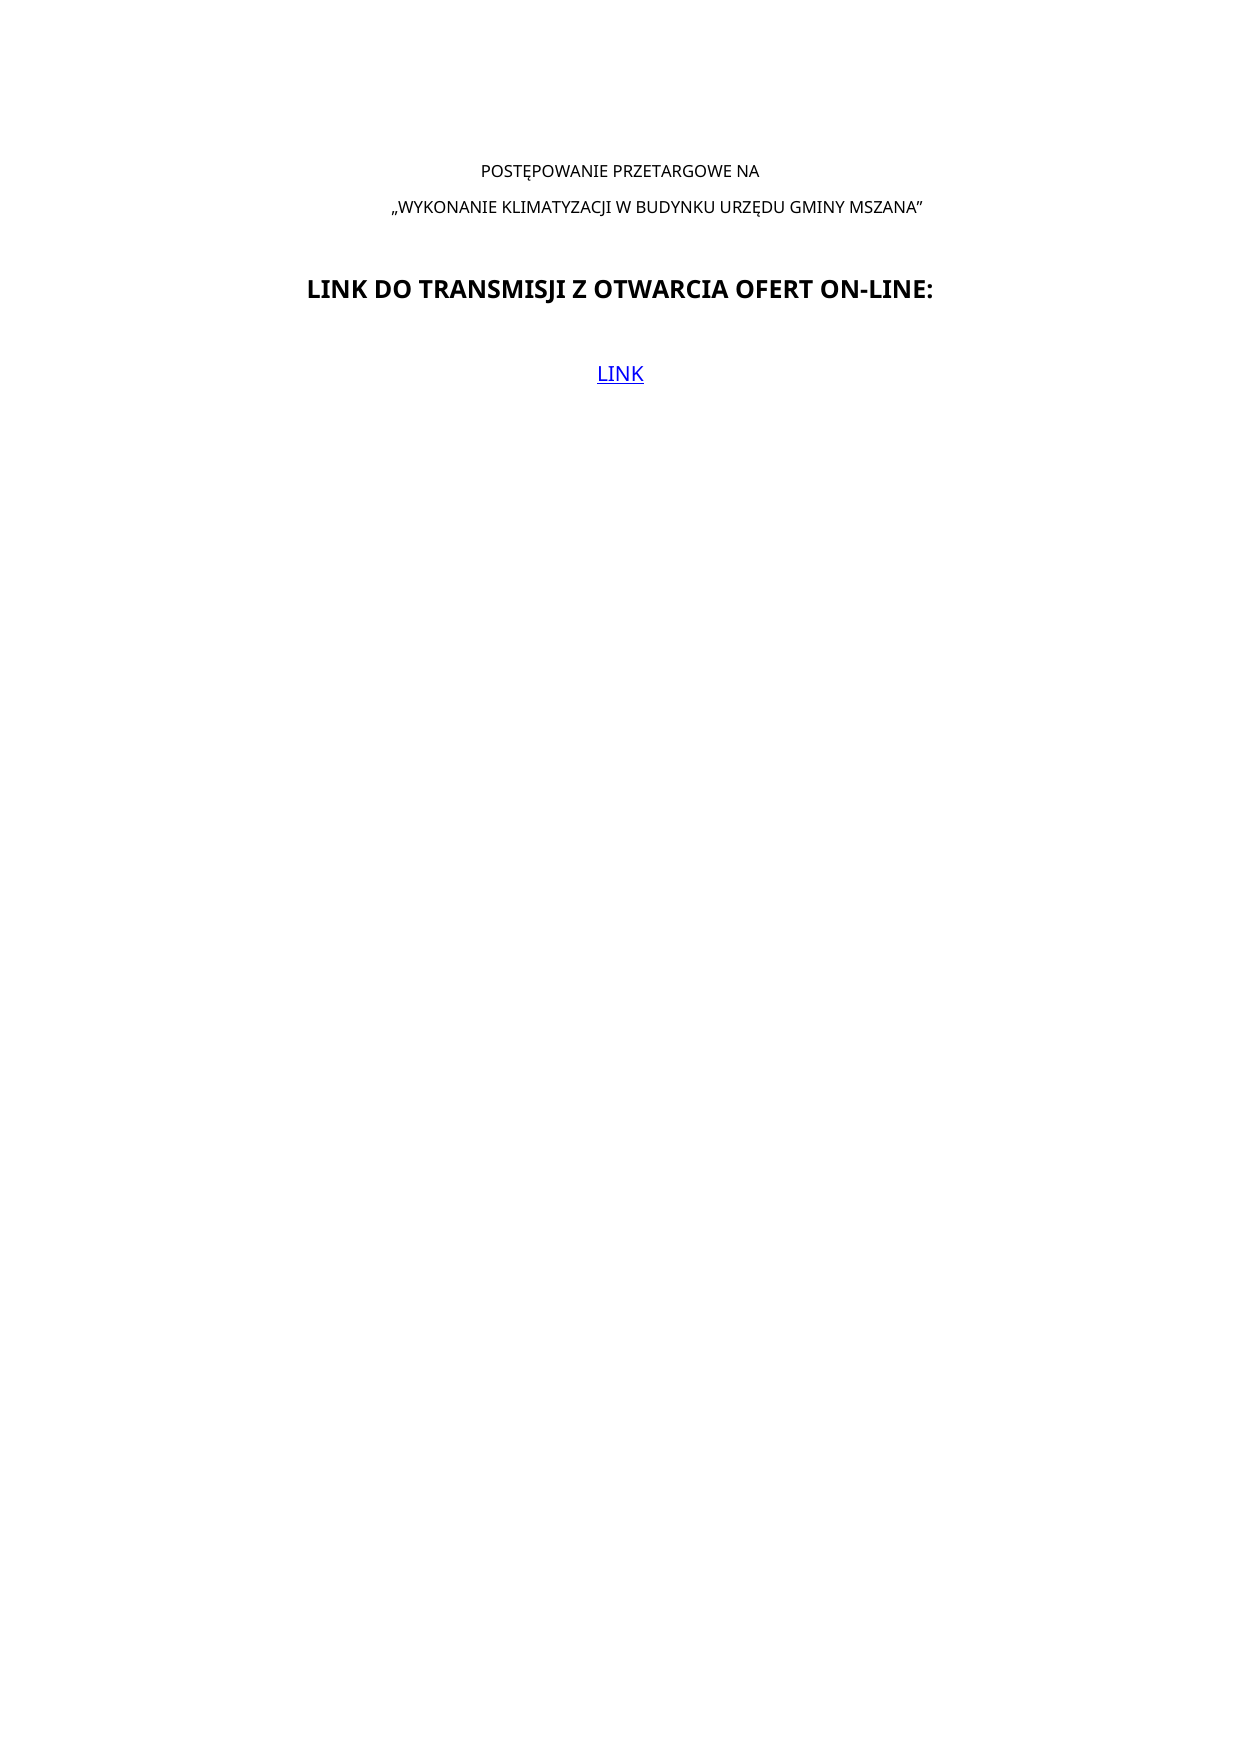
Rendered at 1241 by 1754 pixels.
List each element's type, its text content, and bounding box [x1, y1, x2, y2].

text LINK [148, 359, 1093, 387]
text „WYKONANIE KLIMATYZACJI W BUDYNKU URZĘDU GMINY MSZANA” [221, 195, 1093, 218]
text POSTĘPOWANIE PRZETARGOWE NA [148, 160, 1093, 183]
text LINK DO TRANSMISJI Z OTWARCIA OFERT ON-LINE: [148, 271, 1093, 306]
